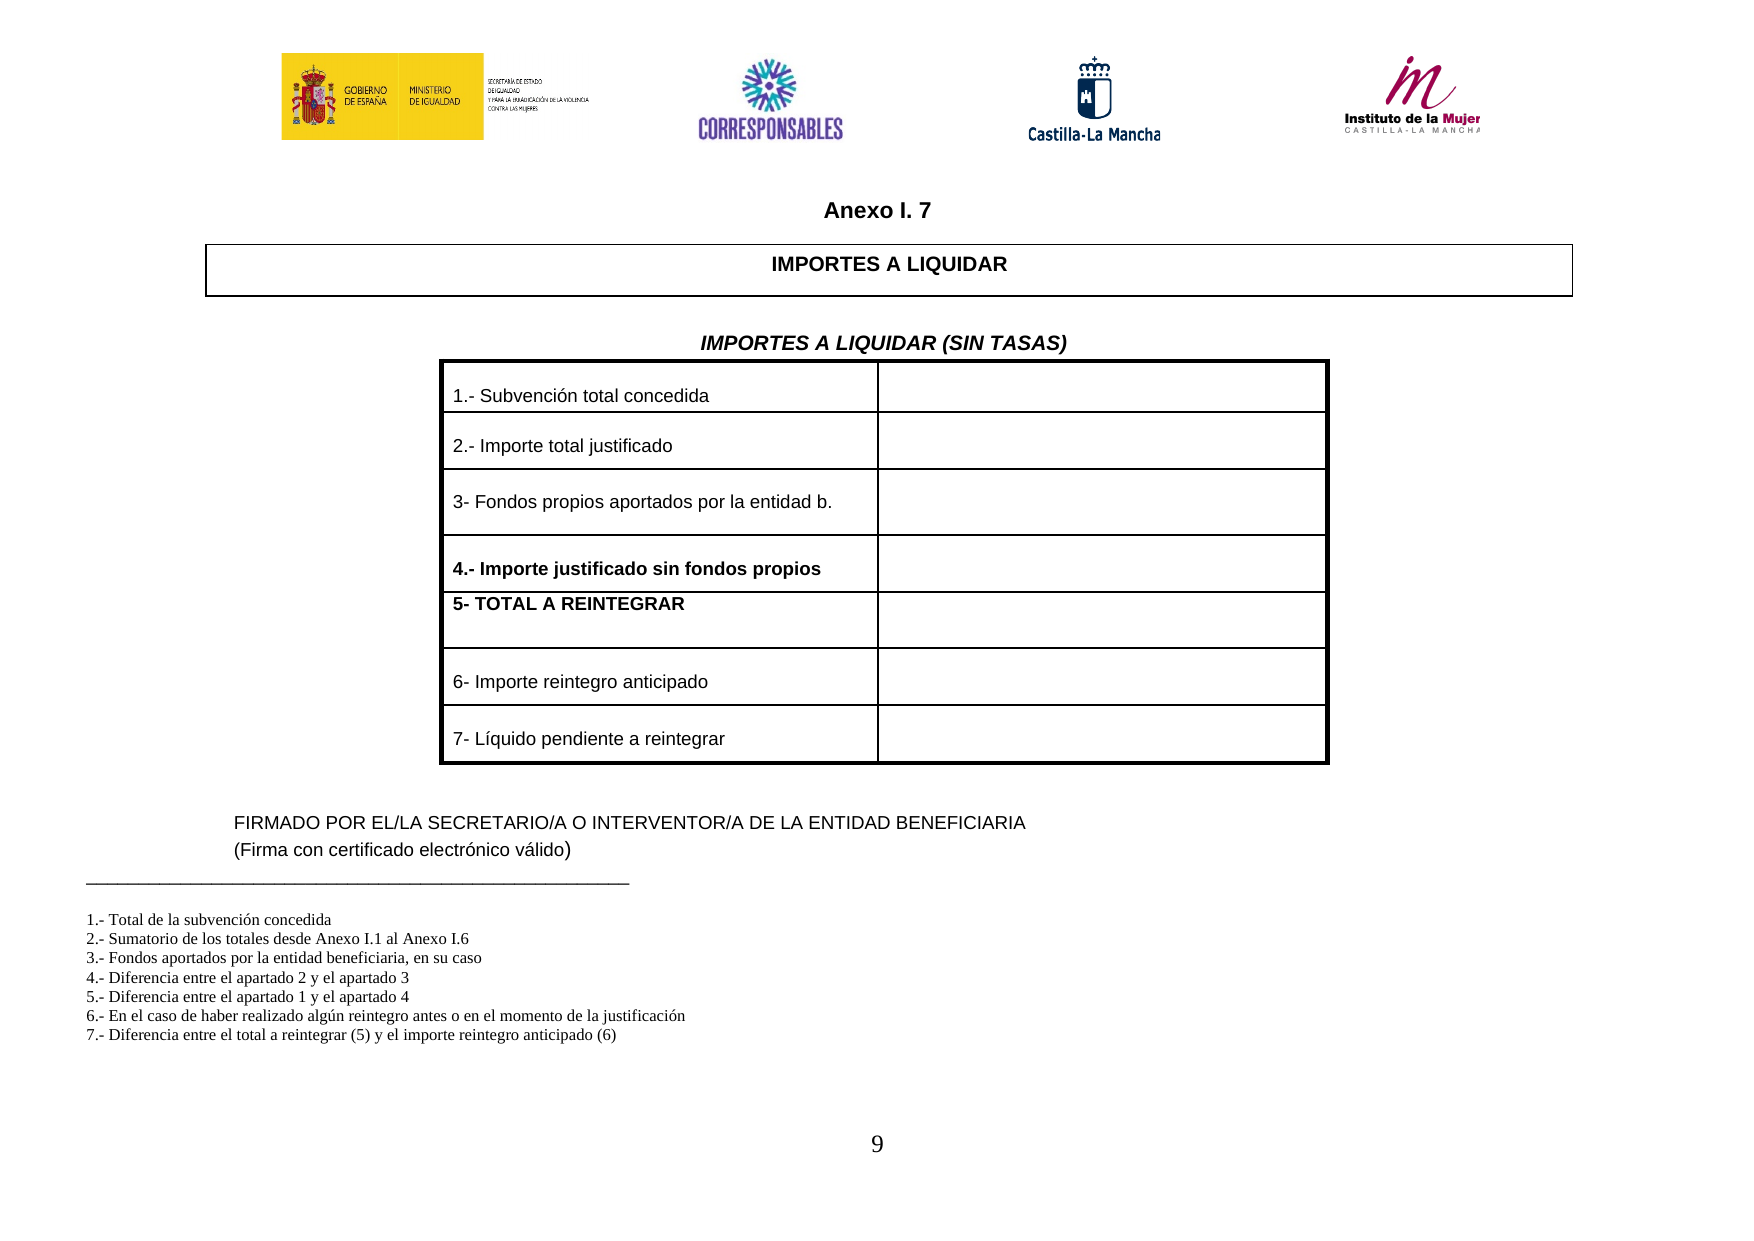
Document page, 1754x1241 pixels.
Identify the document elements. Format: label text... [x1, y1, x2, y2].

table_cell 2.- Importe total justificado [444, 413, 877, 467]
picture [1028, 56, 1160, 141]
table_cell 3- Fondos propios aportados por la entidad b. [444, 470, 877, 534]
text 5.- Diferencia entre el apartado 1 y el apartado 4 [86, 987, 1668, 1006]
text 6.- En el caso de haber realizado algún reintegro antes o en el momento de la justificación [86, 1006, 1668, 1025]
text 7.- Diferencia entre el total a reintegrar (5) y el importe reintegro anticipado (6) [86, 1025, 1668, 1044]
table_cell [879, 536, 1325, 591]
table_header 1.- Subvención total concedida [444, 363, 877, 411]
table_cell [879, 649, 1325, 704]
picture [281, 53, 594, 140]
table_cell 4.- Importe justificado sin fondos propios [444, 536, 877, 591]
text 2.- Sumatorio de los totales desde Anexo I.1 al Anexo I.6 [86, 929, 1668, 948]
table_cell [879, 593, 1325, 647]
table_cell 5- TOTAL A REINTEGRAR [444, 593, 877, 647]
text 1.- Total de la subvención concedida [86, 910, 1668, 929]
table_cell 7- Líquido pendiente a reintegrar [444, 706, 877, 761]
table_cell [879, 413, 1325, 467]
text IMPORTES A LIQUIDAR (SIN TASAS) [101, 331, 1668, 355]
table_cell [879, 706, 1325, 761]
text (Firma con certificado electrónico válido) [175, 837, 1668, 861]
text 3.- Fondos aportados por la entidad beneficiaria, en su caso [86, 948, 1668, 967]
table_cell [879, 470, 1325, 534]
text ____________________________________________________ [86, 864, 1668, 886]
table_header [879, 363, 1325, 411]
picture [696, 53, 846, 142]
text 4.- Diferencia entre el apartado 2 y el apartado 3 [86, 967, 1668, 987]
picture [1345, 56, 1480, 133]
text FIRMADO POR EL/LA SECRETARIO/A O INTERVENTOR/A DE LA ENTIDAD BENEFICIARIA [175, 812, 1668, 833]
text Anexo I. 7 [86, 197, 1668, 223]
table_cell 6- Importe reintegro anticipado [444, 649, 877, 704]
